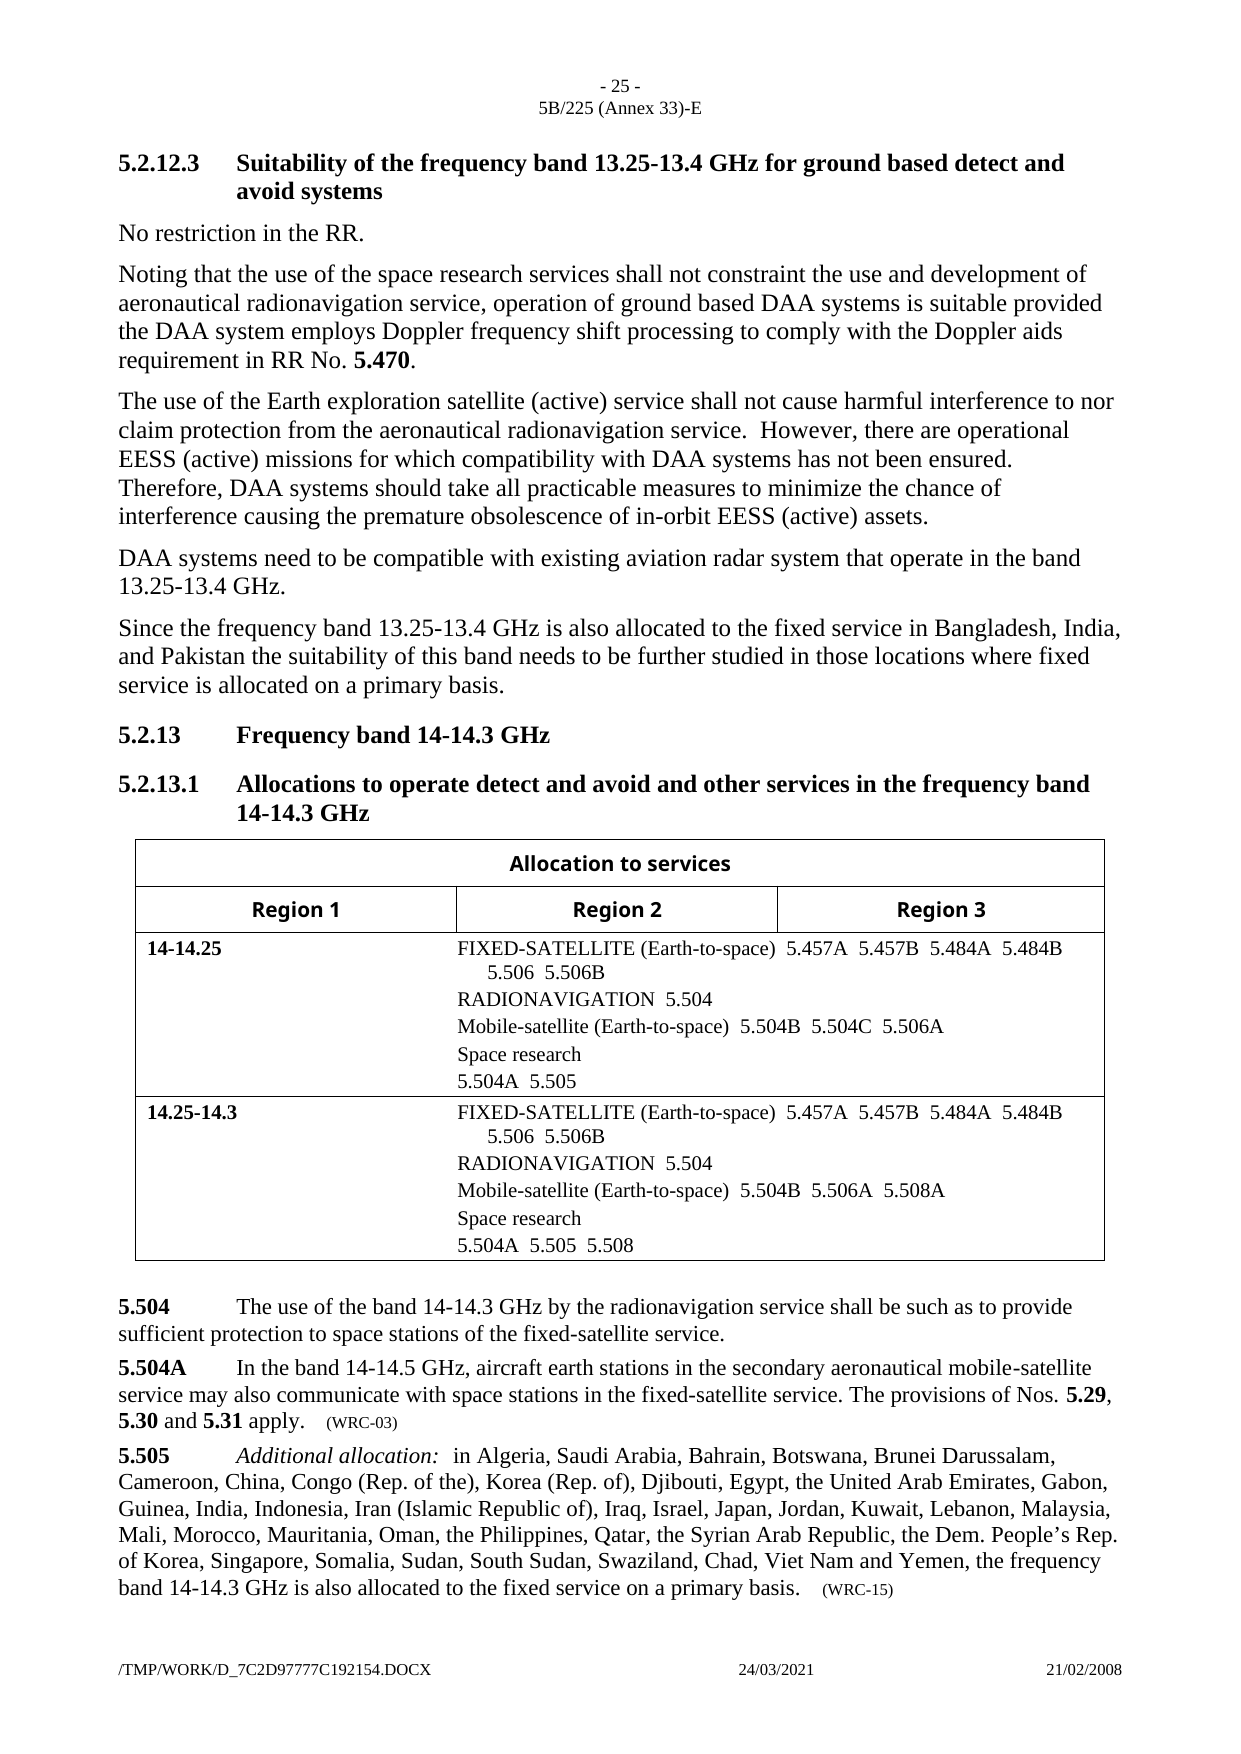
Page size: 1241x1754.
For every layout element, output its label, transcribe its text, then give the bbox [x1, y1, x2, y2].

text No restriction in the RR. [118, 218, 1122, 246]
subtitle 5.2.12.3 Suitability of the frequency band 13.25-13.4 GHz for ground based detect and avoid systems [118, 148, 1122, 205]
text 5.504A In the band 14-14.5 GHz, aircraft earth stations in the secondary aeronautical mobile-satellite service may also communicate with space stations in the fixed-satellite service. The provisions of Nos. 5.29, 5.30 and 5.31 apply. (WRC-03) [118, 1354, 1122, 1433]
text DAA systems need to be compatible with existing aviation radar system that operate in the band 13.25-13.4 GHz. [118, 543, 1122, 600]
table_cell Region 3 [778, 887, 1104, 932]
text Noting that the use of the space research services shall not constraint the use and development of aeronautical radionavigation service, operation of ground based DAA systems is suitable provided the DAA system employs Doppler frequency shift processing to comply with the Doppler aids requirement in RR No. 5.470. [118, 259, 1122, 374]
table_cell 14-14.25 FIXED-SATELLITE (Earth-to-space) 5.457A 5.457B 5.484A 5.484B 5.506 5.506B RADIONAVIGATION 5.504 Mobile-satellite (Earth-to-space) 5.504B 5.504C 5.506A Space research 5.504A 5.505 [136, 933, 1104, 1096]
text 5.505 Additional allocation: in Algeria, Saudi Arabia, Bahrain, Botswana, Brunei Darussalam, Cameroon, China, Congo (Rep. of the), Korea (Rep. of), Djibouti, Egypt, the United Arab Emirates, Gabon, Guinea, India, Indonesia, Iran (Islamic Republic of), Iraq, Israel, Japan, Jordan, Kuwait, Lebanon, Malaysia, Mali, Morocco, Mauritania, Oman, the Philippines, Qatar, the Syrian Arab Republic, the Dem. People’s Rep. of Korea, Singapore, Somalia, Sudan, South Sudan, Swaziland, Chad, Viet Nam and Yemen, the frequency band 14-14.3 GHz is also allocated to the fixed service on a primary basis. (WRC-15) [118, 1442, 1122, 1600]
subtitle 5.2.13 Frequency band 14-14.3 GHz [118, 720, 1122, 748]
text 5.504 The use of the band 14-14.3 GHz by the radionavigation service shall be such as to provide sufficient protection to space stations of the fixed-satellite service. [118, 1293, 1122, 1346]
table_header Allocation to services [136, 840, 1104, 886]
table_cell Region 1 [136, 887, 456, 932]
text Since the frequency band 13.25-13.4 GHz is also allocated to the fixed service in Bangladesh, India, and Pakistan the suitability of this band needs to be further studied in those locations where fixed service is allocated on a primary basis. [118, 613, 1122, 699]
table_cell 14.25-14.3 FIXED-SATELLITE (Earth-to-space) 5.457A 5.457B 5.484A 5.484B 5.506 5.506B RADIONAVIGATION 5.504 Mobile-satellite (Earth-to-space) 5.504B 5.506A 5.508A Space research 5.504A 5.505 5.508 [136, 1097, 1104, 1260]
text 5.2.13.1 Allocations to operate detect and avoid and other services in the frequency band 14-14.3 GHz [118, 769, 1122, 827]
table_cell Region 2 [457, 887, 777, 932]
text The use of the Earth exploration satellite (active) service shall not cause harmful interference to nor claim protection from the aeronautical radionavigation service. However, there are operational EESS (active) missions for which compatibility with DAA systems has not been ensured. Therefore, DAA systems should take all practicable measures to minimize the chance of interference causing the premature obsolescence of in-orbit EESS (active) assets. [118, 386, 1122, 530]
